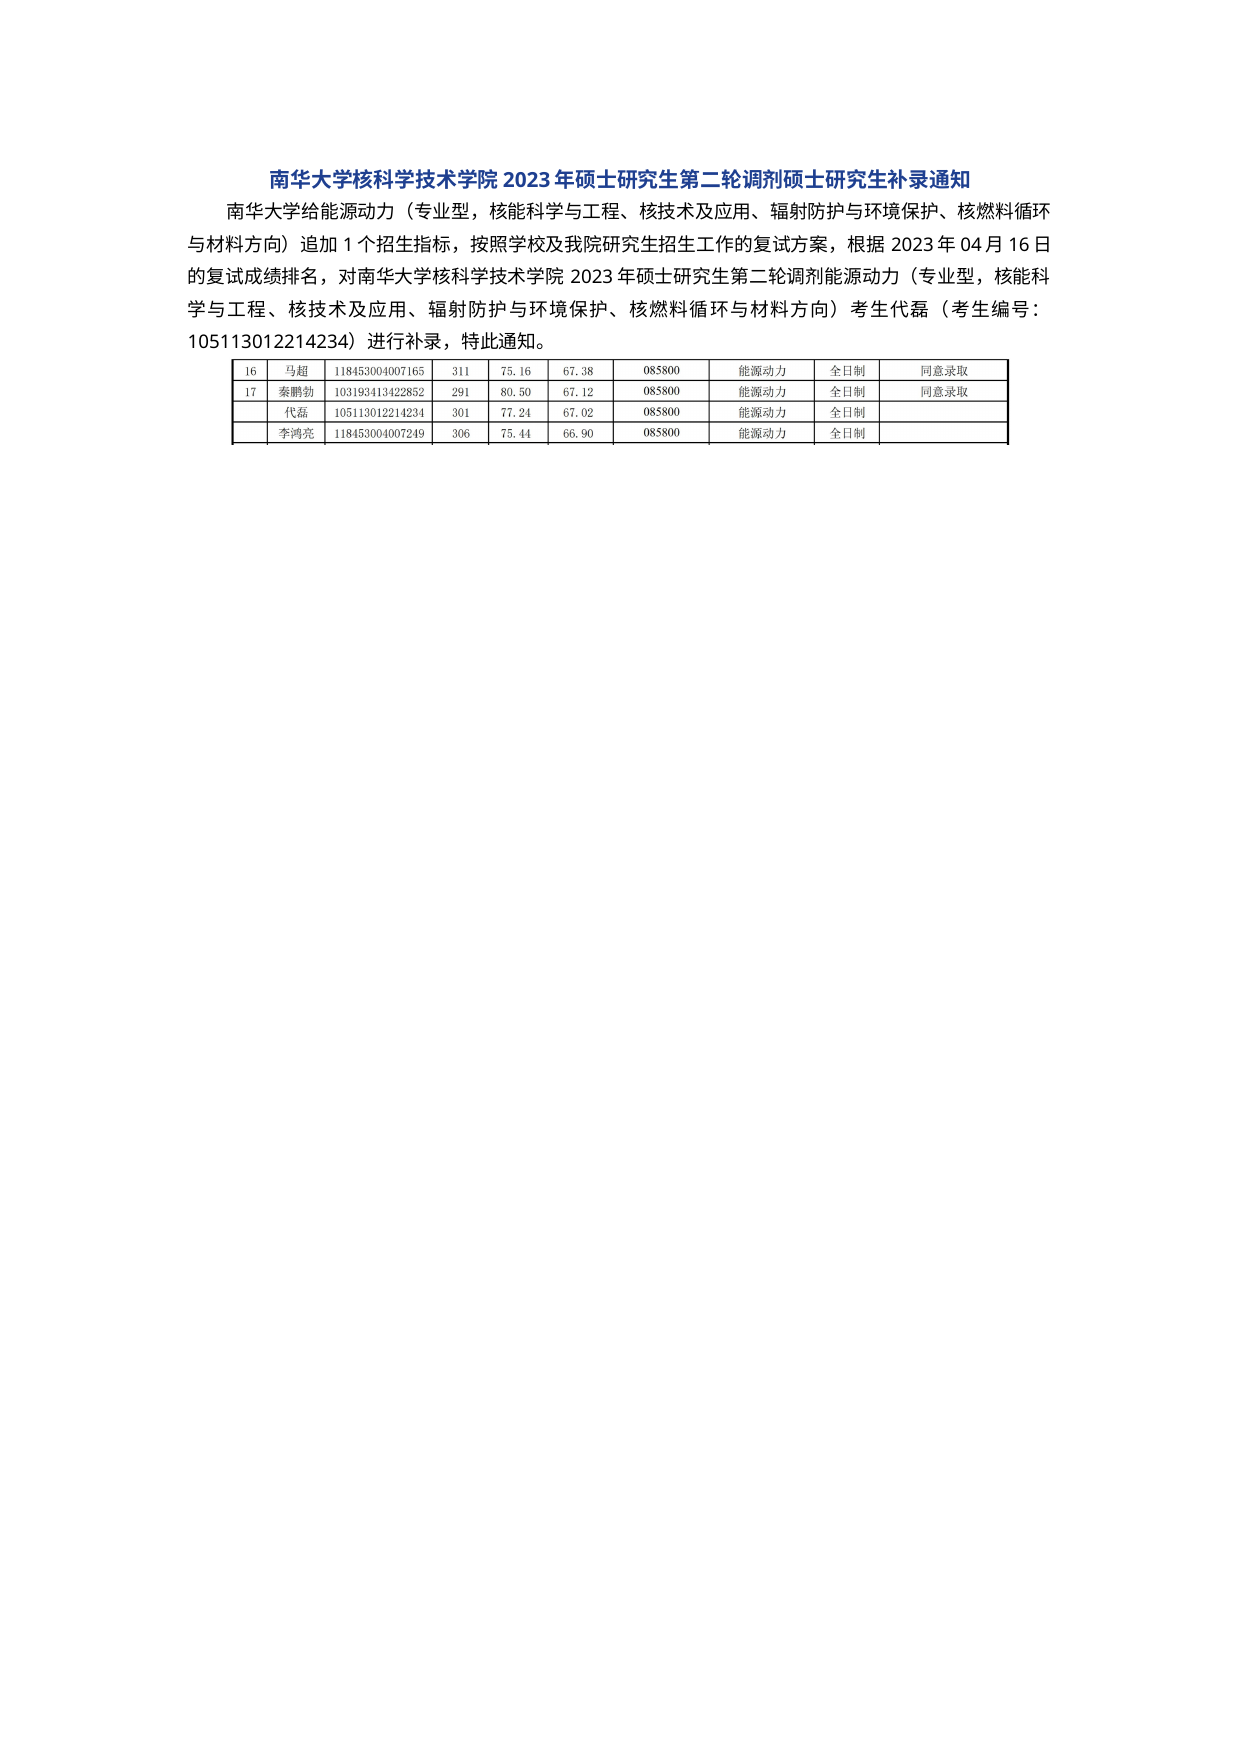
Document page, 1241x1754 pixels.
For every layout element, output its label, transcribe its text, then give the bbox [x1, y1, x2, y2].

text 南华大学给能源动力（专业型，核能科学与工程、核技术及应用、辐射防护与环境保护、核燃料循环与材料方向）追加1个招生指标，按照学校及我院研究生招生工作的复试方案，根据2023年04月16日的复试成绩排名，对南华大学核科学技术学院2023年硕士研究生第二轮调剂能源动力（专业型，核能科学与工程、核技术及应用、辐射防护与环境保护、核燃料循环与材料方向）考生代磊（考生编号：105113012214234）进行补录，特此通知。 [187, 194, 1053, 357]
subtitle 南华大学核科学技术学院2023年硕士研究生第二轮调剂硕士研究生补录通知 [187, 162, 1053, 194]
picture [229, 357, 1011, 445]
